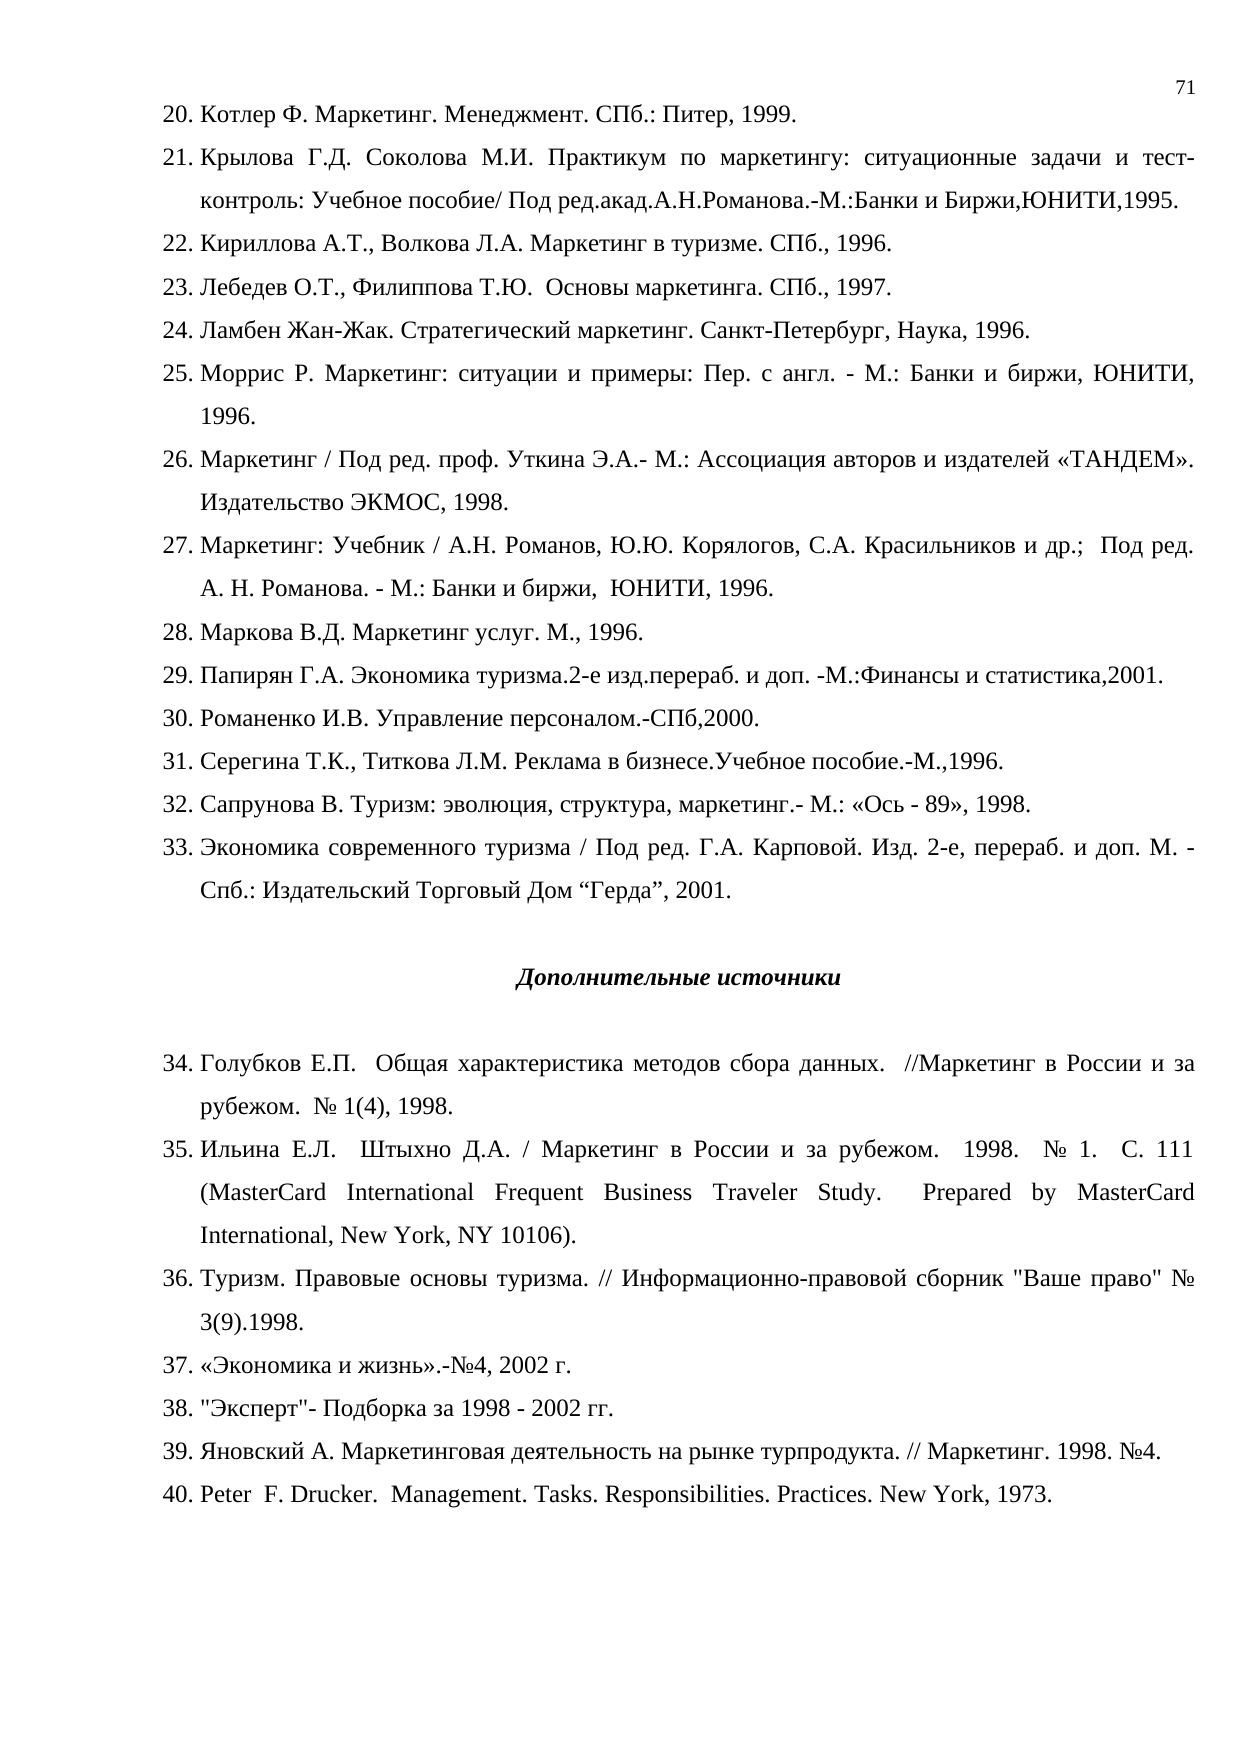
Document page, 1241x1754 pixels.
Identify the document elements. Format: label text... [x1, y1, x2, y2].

list Моррис Р. Маркетинг: ситуации и примеры: Пер. с англ. - М.: Банки и биржи, ЮНИТИ, 1996. [162, 358, 1196, 430]
list «Экономика и жизнь».-№4, 2002 г. [162, 1350, 1196, 1378]
list Романенко И.В. Управление персоналом.-СПб,2000. [162, 703, 1196, 732]
list Лебедев О.Т., Филиппова Т.Ю. Основы маркетинга. СПб., 1997. [162, 272, 1196, 300]
list Ламбен Жан-Жак. Стратегический маркетинг. Санкт-Петербург, Наука, 1996. [162, 315, 1196, 343]
list Яновский А. Маркетинговая деятельность на рынке турпродукта. // Маркетинг. 1998. №4. [162, 1436, 1196, 1465]
list Ильина Е.Л. Штыхно Д.А. / Маркетинг в России и за рубежом. 1998. № 1. С. 111 (MasterCard International Frequent Business Traveler Study. Prepared by MasterCard International, New York, NY 10106). [162, 1134, 1196, 1249]
list Сапрунова В. Туризм: эволюция, структура, маркетинг.- М.: «Ось - 89», 1998. [162, 789, 1196, 818]
list "Эксперт"- Подборка за 1998 - 2002 гг. [162, 1393, 1196, 1422]
list Туризм. Правовые основы туризма. // Информационно-правовой сборник "Ваше право" № 3(9).1998. [162, 1263, 1196, 1335]
list Маркетинг / Под ред. проф. Уткина Э.А.- М.: Ассоциация авторов и издателей «ТАНДЕМ». Издательство ЭКМОС, 1998. [162, 444, 1196, 516]
list Кириллова А.Т., Волкова Л.А. Маркетинг в туризме. СПб., 1996. [162, 228, 1196, 257]
list Серегина Т.К., Титкова Л.М. Реклама в бизнесе.Учебное пособие.-М.,1996. [162, 746, 1196, 775]
list Маркетинг: Учебник / А.Н. Романов, Ю.Ю. Корялогов, С.А. Красильников и др.; Под ред. А. Н. Романова. - М.: Банки и биржи, ЮНИТИ, 1996. [162, 530, 1196, 602]
list Крылова Г.Д. Соколова М.И. Практикум по маркетингу: ситуационные задачи и тест-контроль: Учебное пособие/ Под ред.акад.А.Н.Романова.-М.:Банки и Биржи,ЮНИТИ,1995. [162, 142, 1196, 214]
list Голубков Е.П. Общая характеристика методов сбора данных. //Маркетинг в России и за рубежом. № 1(4), 1998. [162, 1048, 1196, 1120]
list Папирян Г.А. Экономика туризма.2-е изд.перераб. и доп. -М.:Финансы и статистика,2001. [162, 660, 1196, 688]
list Peter F. Drucker. Management. Tasks. Responsibilities. Practices. New York, 1973. [162, 1479, 1196, 1508]
list Экономика современного туризма / Под ред. Г.А. Карповой. Изд. 2-е, перераб. и доп. М. - Спб.: Издательский Торговый Дом “Герда”, 2001. [162, 832, 1196, 904]
list Маркова В.Д. Маркетинг услуг. М., 1996. [162, 617, 1196, 645]
text Дополнительные источники [162, 962, 1196, 990]
list Котлер Ф. Маркетинг. Менеджмент. СПб.: Питер, 1999. [162, 99, 1196, 128]
